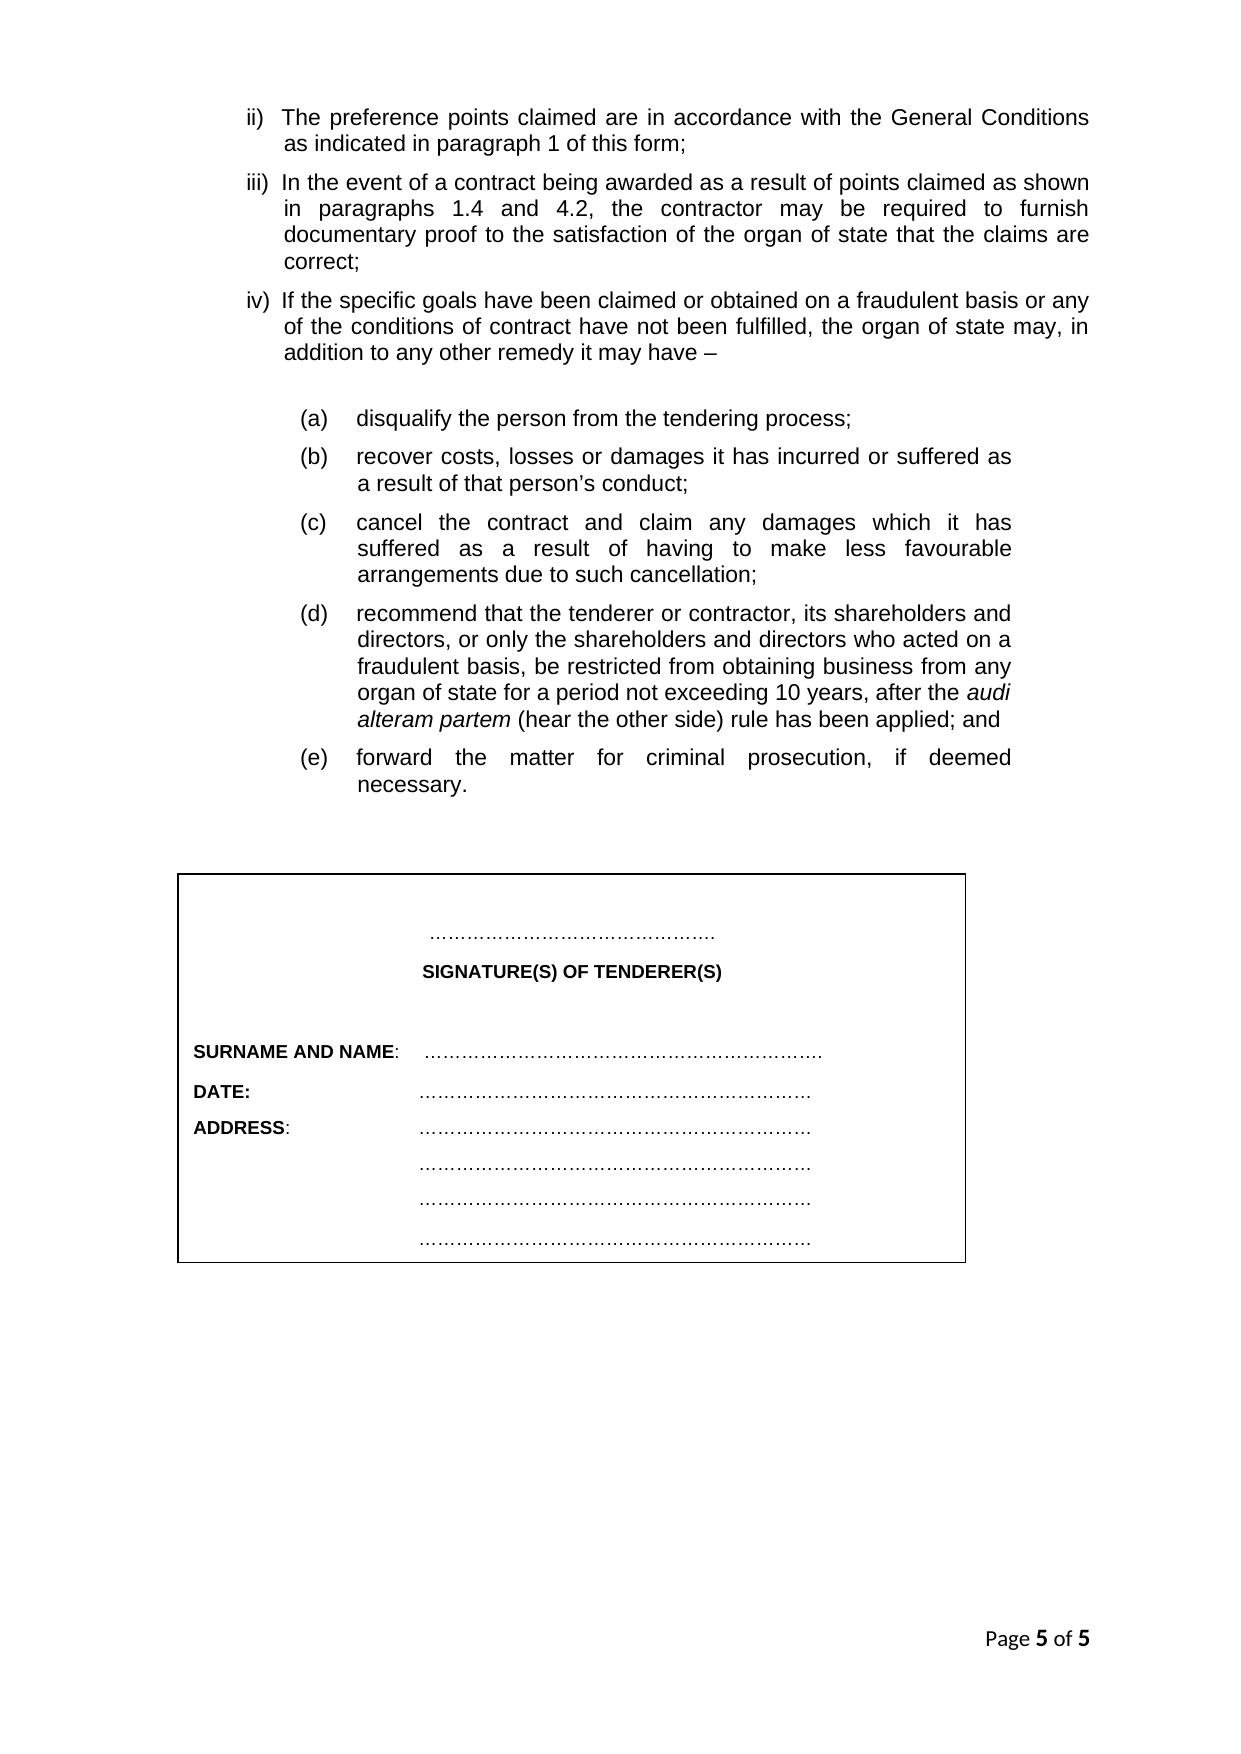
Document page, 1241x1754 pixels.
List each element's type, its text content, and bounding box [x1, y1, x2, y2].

list recommend that the tenderer or contractor, its shareholders and directors, or only the shareholders and directors who acted on a fraudulent basis, be restricted from obtaining business from any organ of state for a period not exceeding 10 years, after the audi alteram partem (hear the other side) rule has been applied; and [300, 600, 1012, 732]
list In the event of a contract being awarded as a result of points claimed as shown in paragraphs 1.4 and 4.2, the contractor may be required to furnish documentary proof to the satisfaction of the organ of state that the claims are correct; [246, 169, 1090, 274]
list disqualify the person from the tendering process; [300, 404, 1012, 431]
list If the specific goals have been claimed or obtained on a fraudulent basis or any of the conditions of contract have not been fulfilled, the organ of state may, in addition to any other remedy it may have – [246, 287, 1090, 366]
list cancel the contract and claim any damages which it has suffered as a result of having to make less favourable arrangements due to such cancellation; [300, 508, 1012, 588]
list The preference points claimed are in accordance with the General Conditions as indicated in paragraph 1 of this form; [246, 103, 1090, 156]
list recover costs, losses or damages it has incurred or suffered as a result of that person’s conduct; [300, 443, 1012, 496]
list forward the matter for criminal prosecution, if deemed necessary. [300, 744, 1012, 797]
